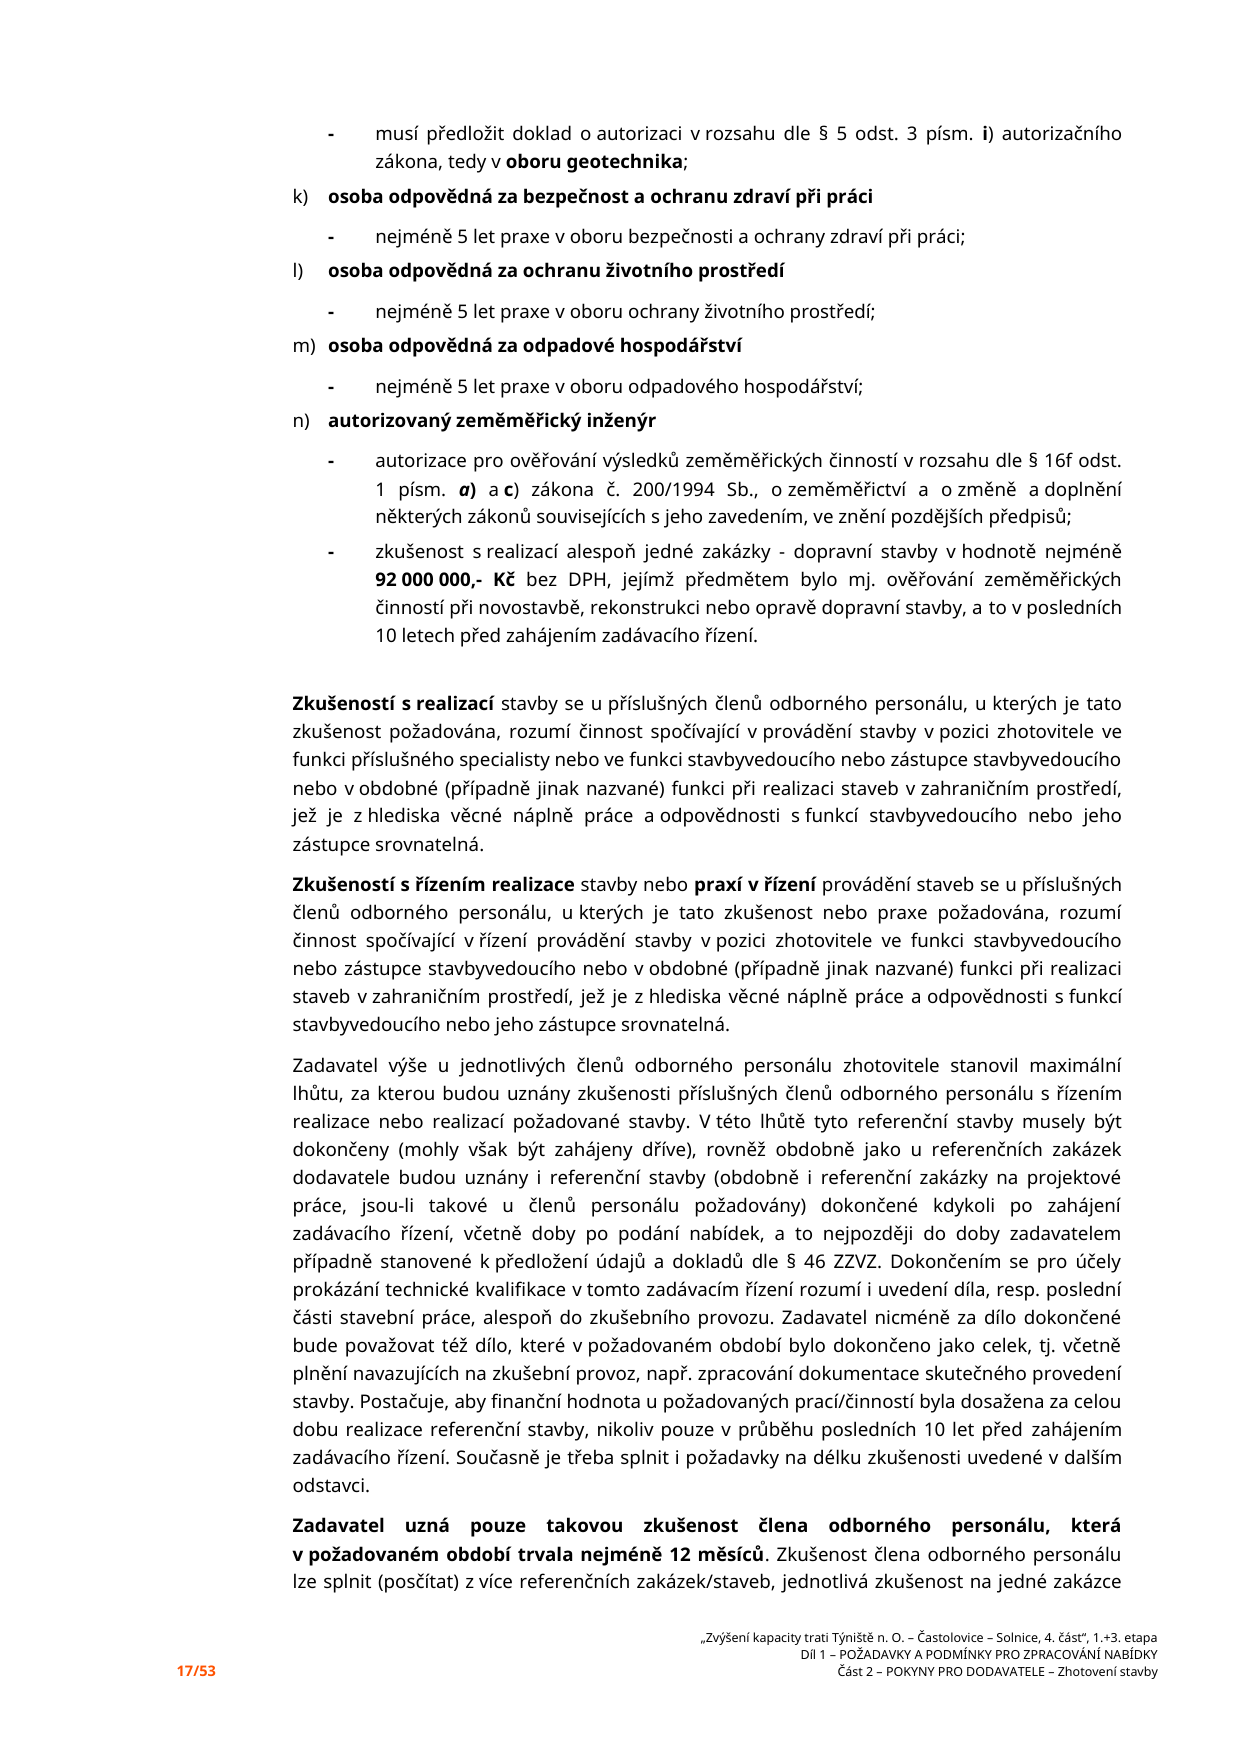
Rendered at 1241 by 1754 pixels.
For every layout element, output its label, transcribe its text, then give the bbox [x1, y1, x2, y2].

text autorizovaný zeměměřický inženýr [292, 407, 1122, 433]
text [292, 1513, 1122, 1594]
text Zadavatel výše u jednotlivých členů odborného personálu zhotovitele stanovil maximální lhůtu, za kterou budou uznány zkušenosti příslušných členů odborného personálu s řízením realizace nebo realizací požadované stavby. V této lhůtě tyto referenční stavby musely být dokončeny (mohly však být zahájeny dříve), rovněž obdobně jako u referenčních zakázek dodavatele budou uznány i referenční stavby (obdobně i referenční zakázky na projektové práce, jsou-li takové u členů personálu požadovány) dokončené kdykoli po zahájení zadávacího řízení, včetně doby po podání nabídek, a to nejpozději do doby zadavatelem případně stanovené k předložení údajů a dokladů dle § 46 ZZVZ. Dokončením se pro účely prokázání technické kvalifikace v tomto zadávacím řízení rozumí i uvedení díla, resp. poslední části stavební práce, alespoň do zkušebního provozu. Zadavatel nicméně za dílo dokončené bude považovat též dílo, které v požadovaném období bylo dokončeno jako celek, tj. včetně plnění navazujících na zkušební provoz, např. zpracování dokumentace skutečného provedení stavby. Postačuje, aby finanční hodnota u požadovaných prací/činností byla dosažena za celou dobu realizace referenční stavby, nikoliv pouze v průběhu posledních 10 let před zahájením zadávacího řízení. Současně je třeba splnit i požadavky na délku zkušenosti uvedené v dalším odstavci. [292, 1052, 1122, 1498]
text osoba odpovědná za bezpečnost a ochranu zdraví při práci [292, 183, 1122, 208]
text osoba odpovědná za odpadové hospodářství [292, 332, 1122, 358]
text osoba odpovědná za ochranu životního prostředí [292, 258, 1122, 283]
text Zkušeností s řízením realizace stavby nebo praxí v řízení provádění staveb se u příslušných členů odborného personálu, u kterých je tato zkušenost nebo praxe požadována, rozumí činnost spočívající v řízení provádění stavby v pozici zhotovitele ve funkci stavbyvedoucího nebo zástupce stavbyvedoucího nebo v obdobné (případně jinak nazvané) funkci při realizaci staveb v zahraničním prostředí, jež je z hlediska věcné náplně práce a odpovědnosti s funkcí stavbyvedoucího nebo jeho zástupce srovnatelná. [292, 871, 1122, 1037]
text zkušenost s realizací alespoň jedné zakázky - dopravní stavby v hodnotě nejméně 92 000 000,- Kč bez DPH, jejímž předmětem bylo mj. ověřování zeměměřických činností při novostavbě, rekonstrukci nebo opravě dopravní stavby, a to v posledních 10 letech před zahájením zadávacího řízení. [328, 538, 1122, 648]
text Zkušeností s realizací stavby se u příslušných členů odborného personálu, u kterých je tato zkušenost požadována, rozumí činnost spočívající v provádění stavby v pozici zhotovitele ve funkci příslušného specialisty nebo ve funkci stavbyvedoucího nebo zástupce stavbyvedoucího nebo v obdobné (případně jinak nazvané) funkci při realizaci staveb v zahraničním prostředí, jež je z hlediska věcné náplně práce a odpovědnosti s funkcí stavbyvedoucího nebo jeho zástupce srovnatelná. [292, 691, 1122, 856]
text nejméně 5 let praxe v oboru ochrany životního prostředí; [328, 298, 1122, 324]
text nejméně 5 let praxe v oboru bezpečnosti a ochrany zdraví při práci; [328, 223, 1122, 249]
text musí předložit doklad o autorizaci v rozsahu dle § 5 odst. 3 písm. i) autorizačního zákona, tedy v oboru geotechnika; [328, 121, 1122, 174]
text nejméně 5 let praxe v oboru odpadového hospodářství; [328, 373, 1122, 398]
text autorizace pro ověřování výsledků zeměměřických činností v rozsahu dle § 16f odst. 1 písm. a) a c) zákona č. 200/1994 Sb., o zeměměřictví a o změně a doplnění některých zákonů souvisejících s jeho zavedením, ve znění pozdějších předpisů; [328, 448, 1122, 529]
